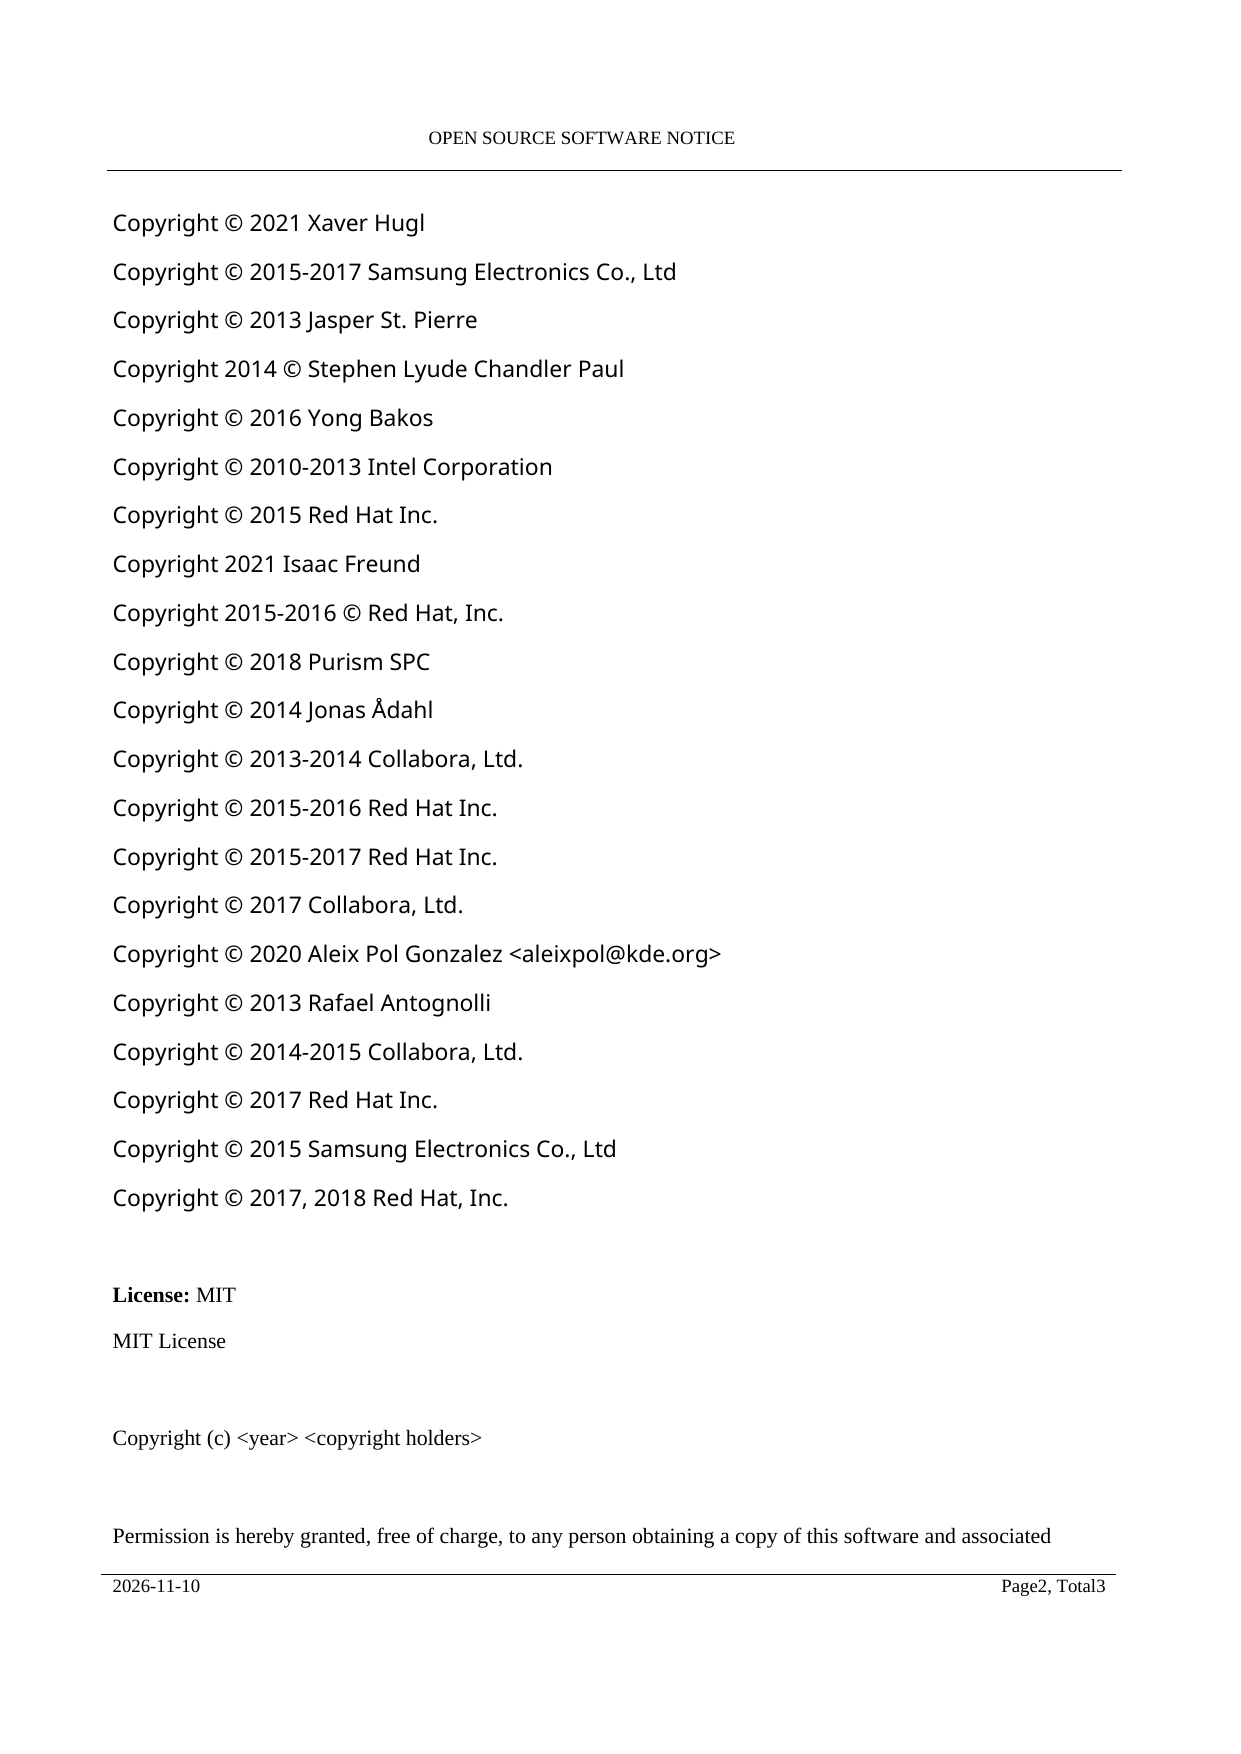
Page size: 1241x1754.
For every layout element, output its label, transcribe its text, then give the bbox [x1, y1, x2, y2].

text License: MIT [112, 1279, 1128, 1311]
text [112, 1324, 1128, 1551]
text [112, 206, 1128, 1263]
